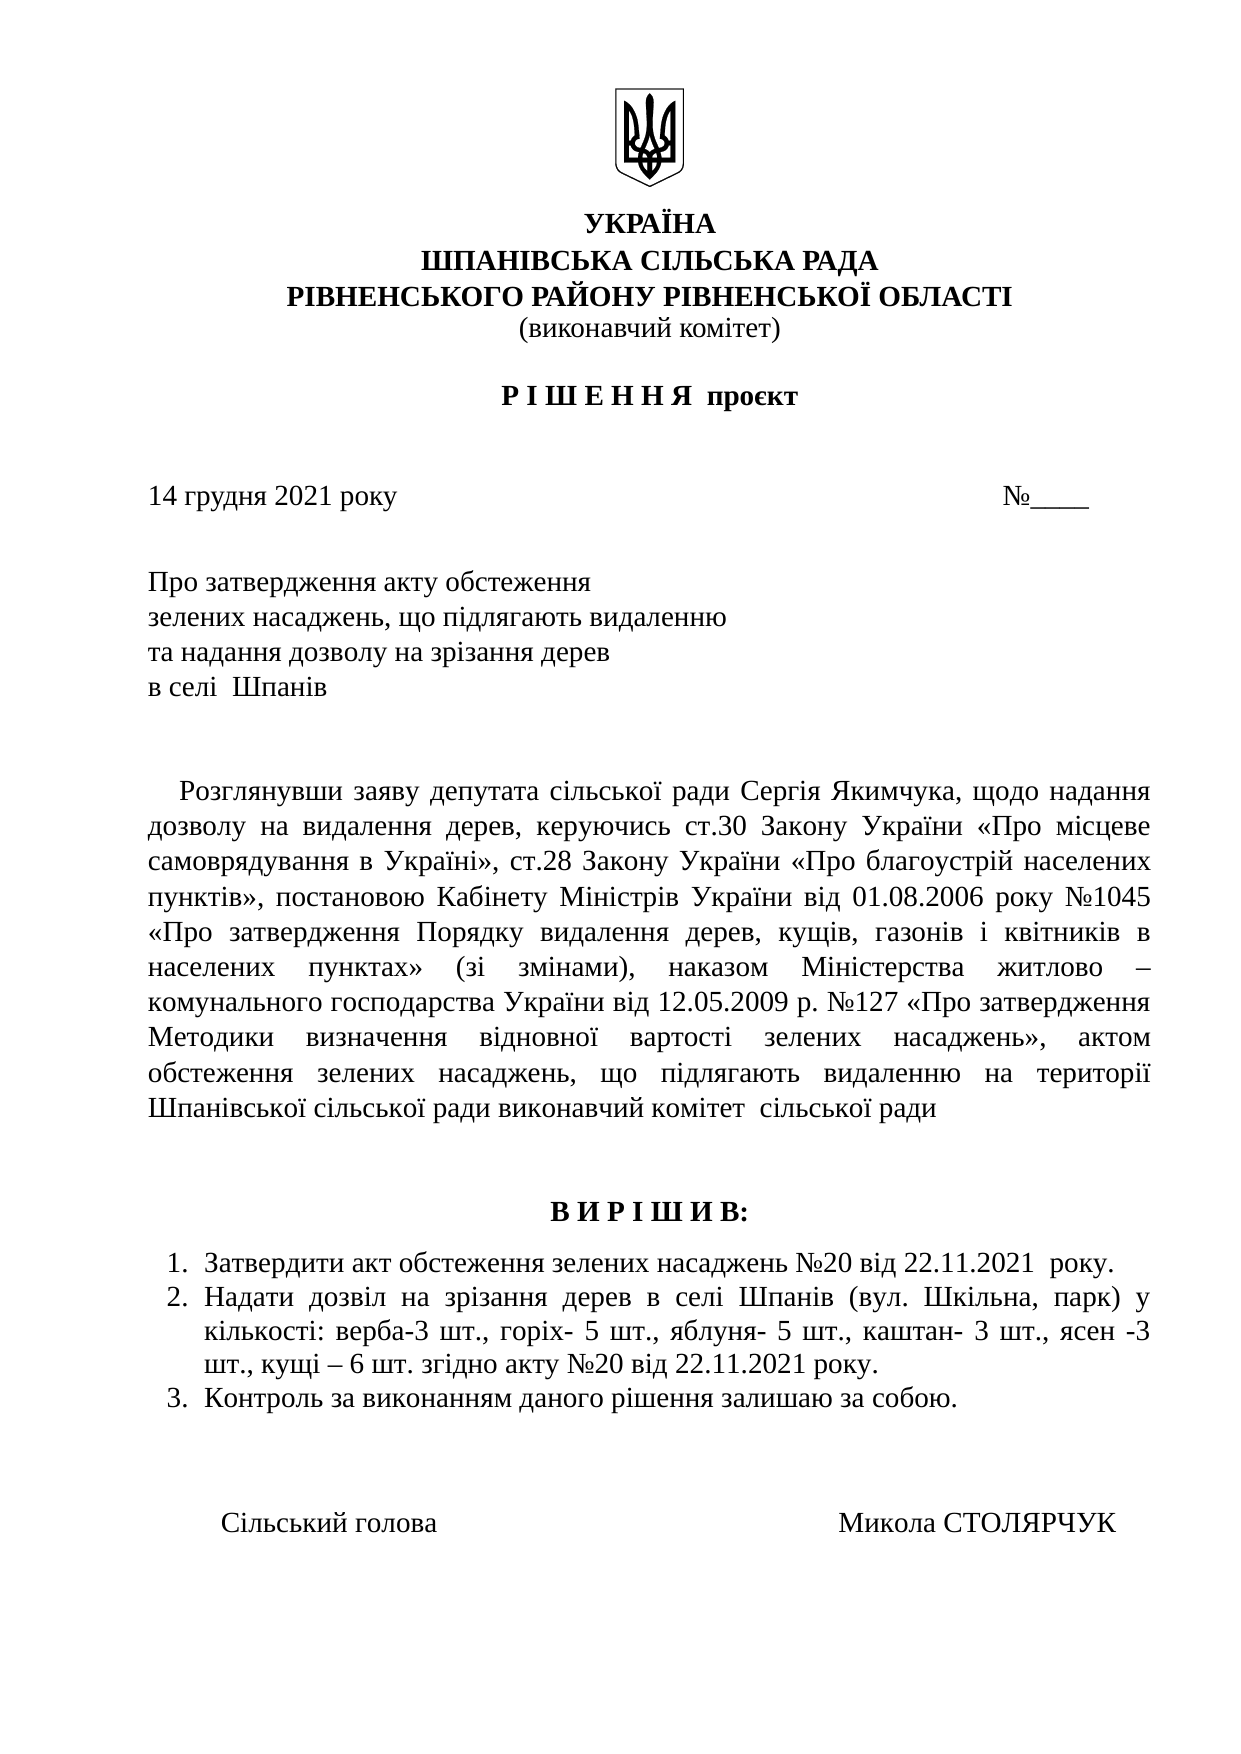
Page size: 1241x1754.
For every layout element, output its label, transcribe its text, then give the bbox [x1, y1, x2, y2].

text РІВНЕНСЬКОГО РАЙОНУ РІВНЕНСЬКОЇ ОБЛАСТІ [148, 288, 1152, 311]
text Розглянувши заяву депутата сільської ради Сергія Якимчука, щодо надання дозволу на видалення дерев, керуючись ст.30 Закону України «Про місцеве самоврядування в Україні», ст.28 Закону України «Про благоустрій населених пунктів», постановою Кабінету Міністрів України від 01.08.2006 року №1045 «Про затвердження Порядку видалення дерев, кущів, газонів і квітників в населених пунктах» (зі змінами), наказом Міністерства житлово – комунального господарства України від 12.05.2009 р. №127 «Про затвердження Методики визначення відновної вартості зелених насаджень», актом обстеження зелених насаджень, що підлягають видаленню на території Шпанівської сільської ради виконавчий комітет сільської ради [148, 773, 1152, 1123]
text Сільський голова Микола СТОЛЯРЧУК [148, 1505, 1152, 1539]
text (виконавчий комітет) [148, 311, 1152, 344]
text та надання дозволу на зрізання дерев [148, 634, 1152, 668]
text в селі Шпанів [148, 669, 1152, 703]
text Про затвердження акту обстеження [148, 564, 1152, 597]
list Надати дозвіл на зрізання дерев в селі Шпанів (вул. Шкільна, парк) у кількості: верба-3 шт., горіх- 5 шт., яблуня- 5 шт., каштан- 3 шт., ясен -3 шт., кущі – 6 шт. згідно акту №20 від 22.11.2021 року. [166, 1279, 1152, 1380]
text Р І Ш Е Н Н Я проєкт [148, 378, 1152, 411]
list Контроль за виконанням даного рішення залишаю за собою. [166, 1380, 1152, 1413]
text 14 грудня 2021 року №____ [148, 478, 1152, 512]
text В И Р І Ш И В: [148, 1194, 1152, 1227]
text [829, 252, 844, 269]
text Україна [148, 206, 1152, 240]
text зелених насаджень, що підлягають видаленню [148, 599, 1152, 632]
list Затвердити акт обстеження зелених насаджень №20 від 22.11.2021 року. [166, 1246, 1152, 1279]
text ШПАНІВСЬКА сільська рада [148, 252, 838, 275]
text ШПАНІВСЬКА сільська рада [856, 252, 1152, 275]
